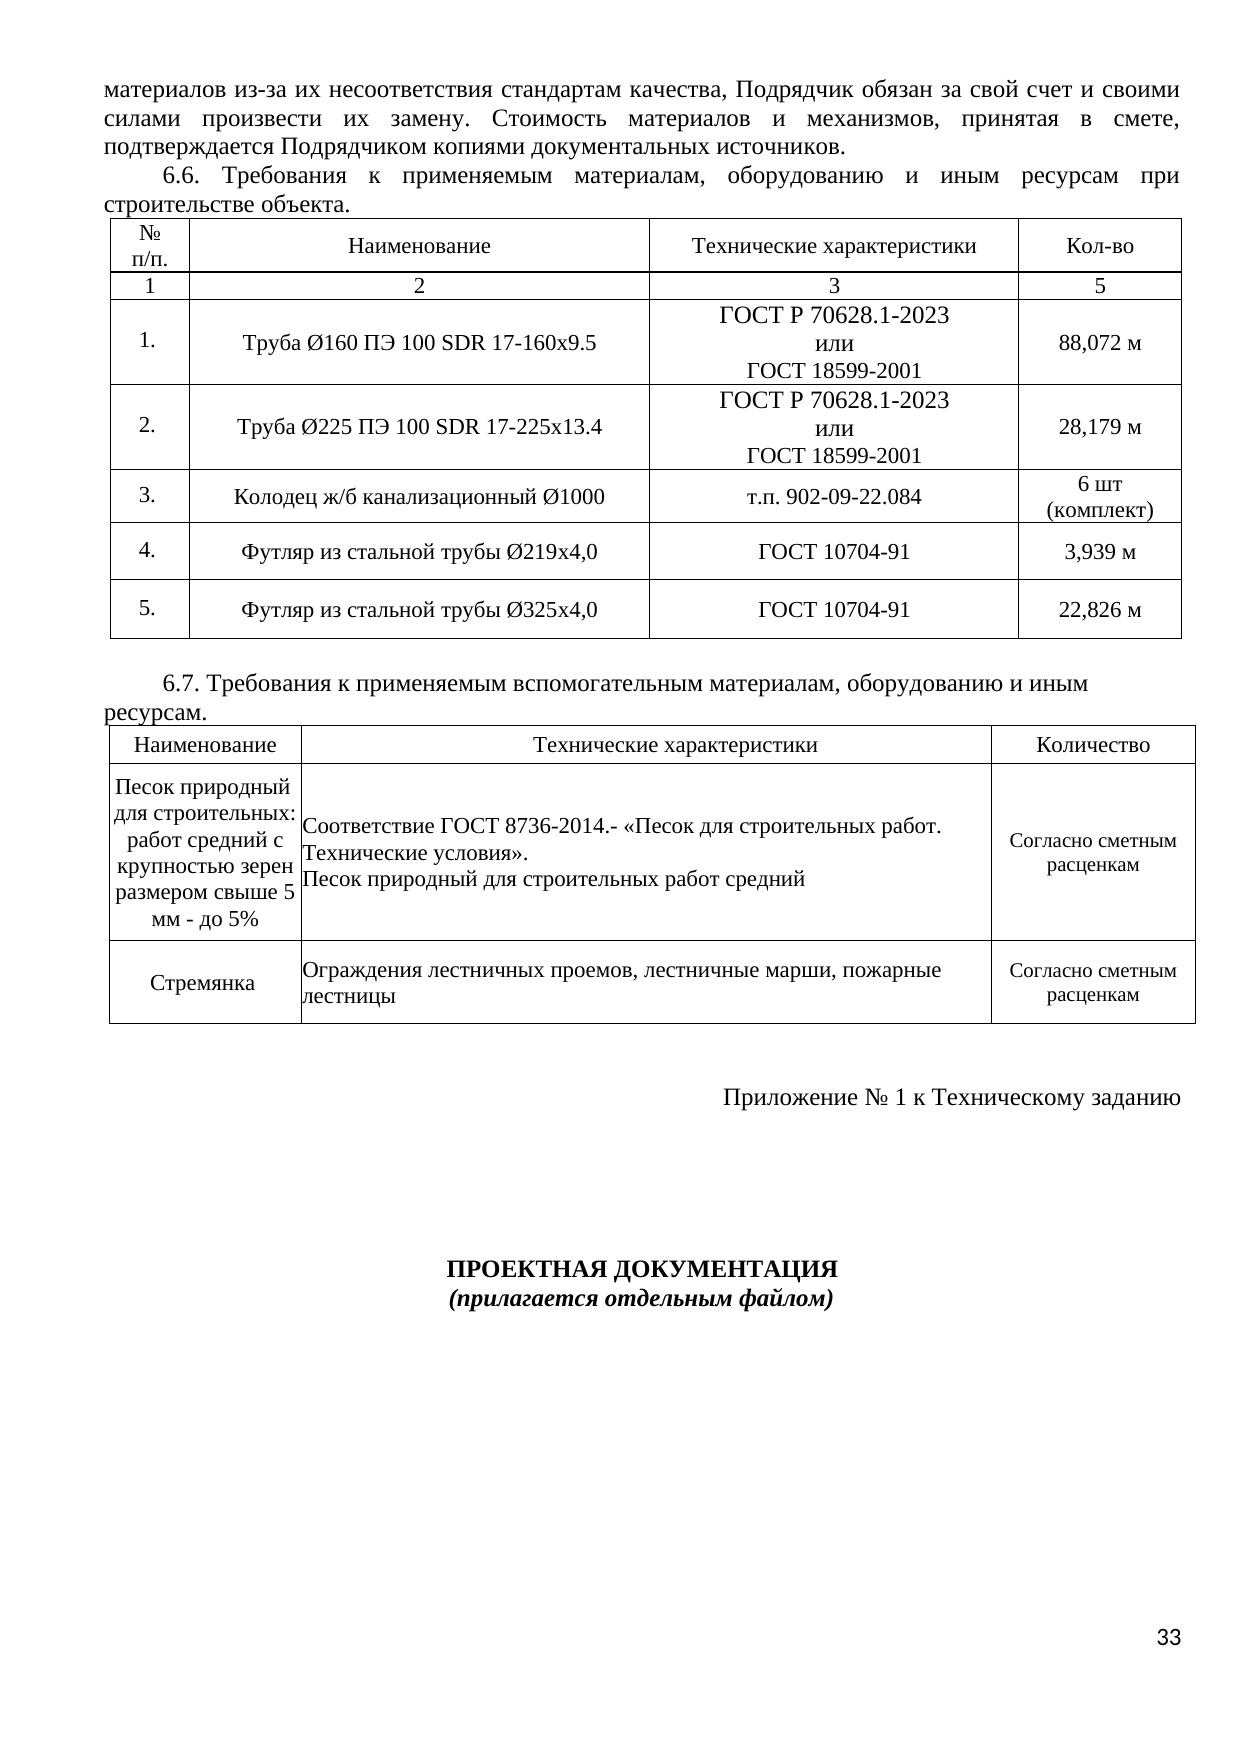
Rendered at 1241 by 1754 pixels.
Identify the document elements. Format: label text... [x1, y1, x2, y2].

text Приложение № 1 к Техническому заданию [103, 1082, 1181, 1110]
table_cell Футляр из стальной трубы Ø219x4,0 [190, 523, 649, 579]
table_cell ГОСТ Р 70628.1-2023 или ГОСТ 18599-2001 [650, 385, 1018, 468]
table_cell ГОСТ 10704-91 [650, 523, 1018, 579]
table_cell [111, 300, 189, 384]
table_cell 5 [1019, 273, 1181, 299]
table_cell Стремянка [110, 941, 301, 1023]
table_cell Колодец ж/б канализационный Ø1000 [190, 470, 649, 522]
table_cell [111, 523, 189, 579]
table_cell 3,939 м [1019, 523, 1181, 579]
table_cell Футляр из стальной трубы Ø325x4,0 [190, 580, 649, 638]
table_cell 88,072 м [1019, 300, 1181, 384]
table_header Количество [992, 726, 1195, 763]
table_cell Песок природный для строительных: работ средний с крупностью зерен размером свыше 5 мм - до 5% [110, 764, 301, 940]
table_header Наименование [110, 726, 301, 763]
table_header № п/п. [111, 219, 189, 271]
table_cell 2 [190, 273, 649, 299]
text 6.6. Требования к применяемым материалам, оборудованию и иным ресурсам при строительстве объекта. [103, 160, 1181, 218]
text 6.7. Требования к применяемым вспомогательным материалам, оборудованию и иным ресурсам. [103, 668, 1181, 725]
table_cell Соответствие ГОСТ 8736-2014.- «Песок для строительных работ. Технические условия». Песок природный для строительных работ средний [302, 764, 991, 940]
table_cell ГОСТ 10704-91 [650, 580, 1018, 638]
table_cell 6 шт (комплект) [1019, 470, 1181, 522]
table_cell 1 [111, 273, 189, 299]
table_cell 3 [650, 273, 1018, 299]
table_header Кол-во [1019, 219, 1181, 271]
text (прилагается отдельным файлом) [103, 1283, 1181, 1312]
table_cell Ограждения лестничных проемов, лестничные марши, пожарные лестницы [302, 941, 991, 1023]
table_cell [111, 580, 189, 638]
table_cell Труба Ø225 ПЭ 100 SDR 17-225х13.4 [190, 385, 649, 468]
table_header Технические характеристики [650, 219, 1018, 271]
table_cell ГОСТ Р 70628.1-2023 или ГОСТ 18599-2001 [650, 300, 1018, 384]
table_header Технические характеристики [302, 726, 991, 763]
table_cell 22,826 м [1019, 580, 1181, 638]
table_cell Труба Ø160 ПЭ 100 SDR 17-160х9.5 [190, 300, 649, 384]
table_cell [111, 385, 189, 468]
table_cell 28,179 м [1019, 385, 1181, 468]
text ПРОЕКТНАЯ ДОКУМЕНТАЦИЯ [103, 1254, 1181, 1283]
table_cell Согласно сметным расценкам [992, 764, 1195, 940]
table_cell т.п. 902-09-22.084 [650, 470, 1018, 522]
table_header Наименование [190, 219, 649, 271]
table_cell [111, 470, 189, 522]
table_cell Согласно сметным расценкам [992, 941, 1195, 1023]
